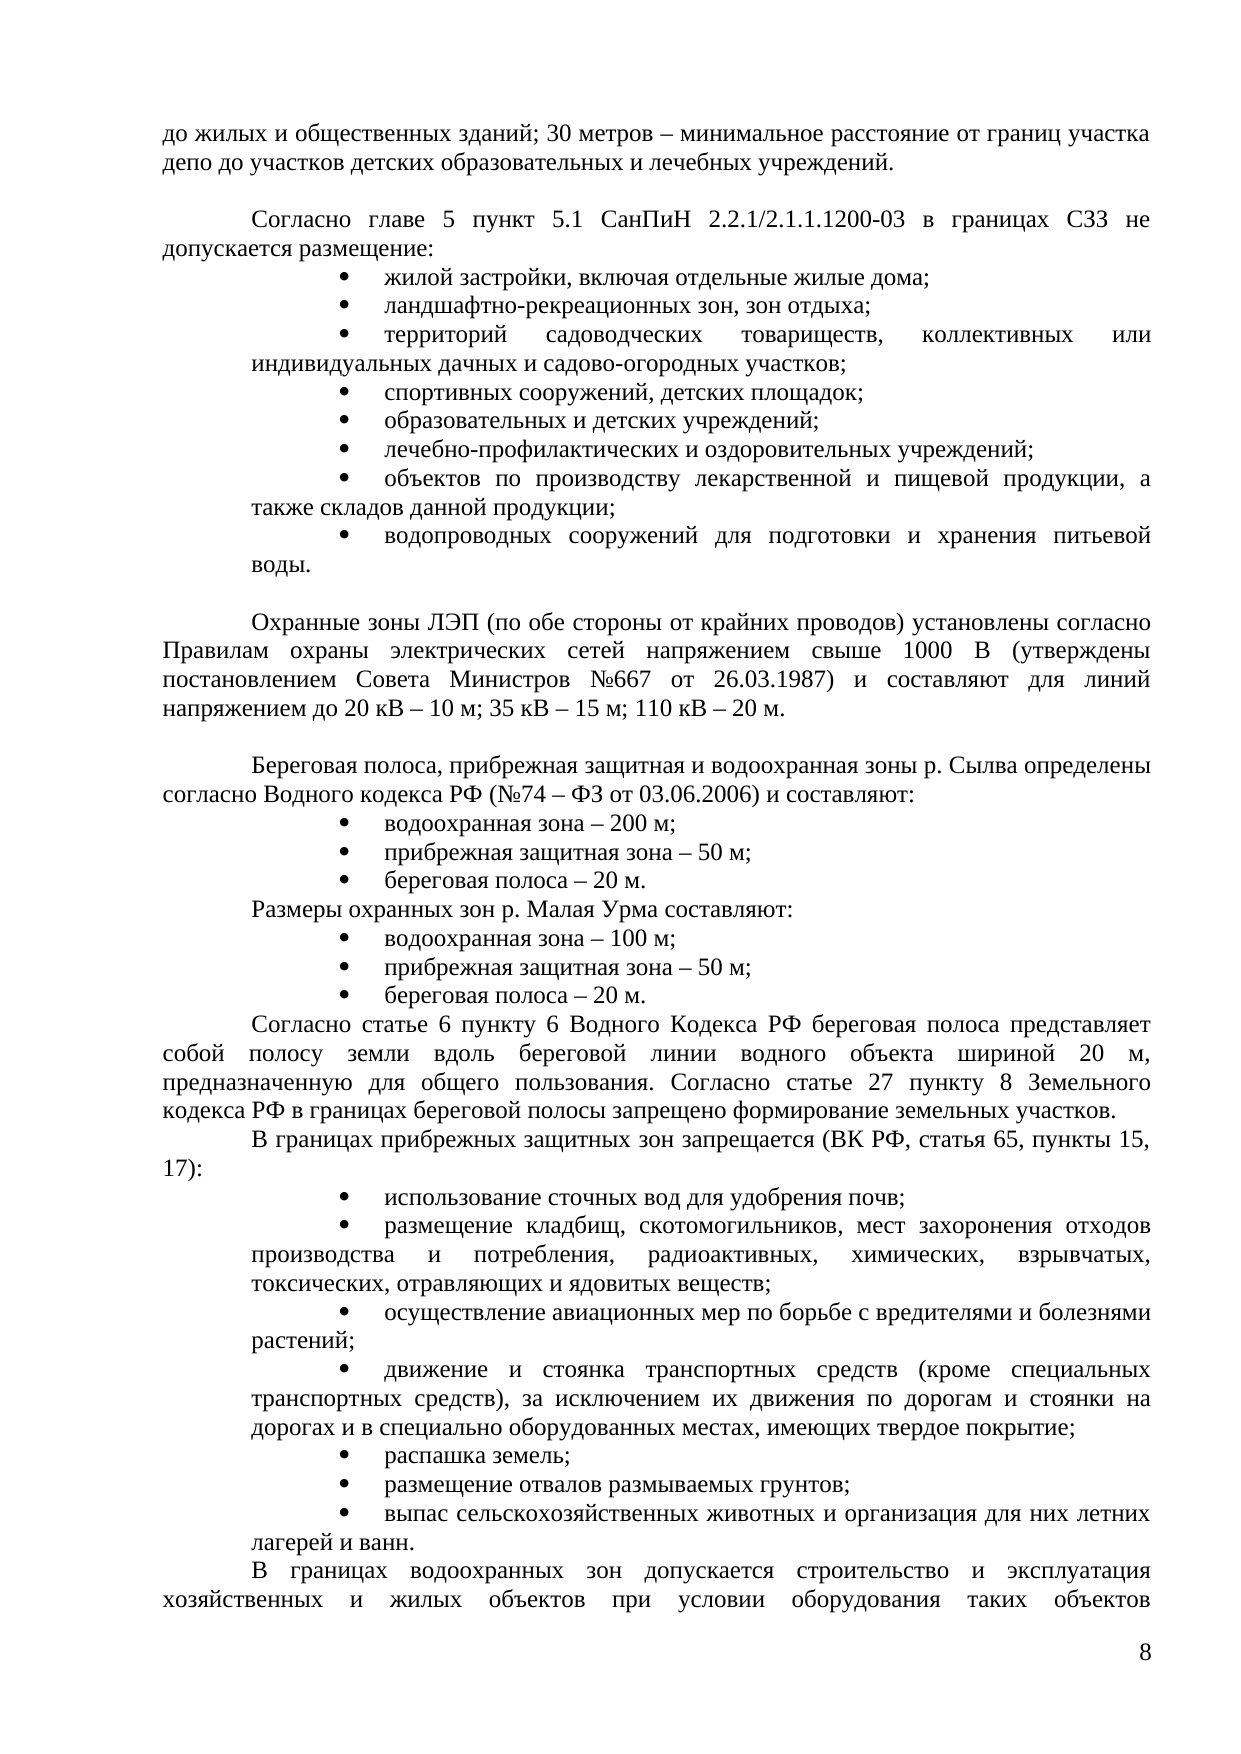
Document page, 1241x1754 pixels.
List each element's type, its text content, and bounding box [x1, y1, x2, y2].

list распашка земель; [251, 1441, 1152, 1469]
list размещение кладбищ, скотомогильников, мест захоронения отходов производства и потребления, радиоактивных, химических, взрывчатых, токсических, отравляющих и ядовитых веществ; [251, 1211, 1152, 1297]
list объектов по производству лекарственной и пищевой продукции, а также складов данной продукции; [251, 463, 1152, 521]
list образовательных и детских учреждений; [251, 406, 1152, 434]
list водопроводных сооружений для подготовки и хранения питьевой воды. [251, 521, 1152, 578]
list лечебно-профилактических и оздоровительных учреждений; [251, 434, 1152, 463]
text Береговая полоса, прибрежная защитная и водоохранная зоны р. Сылва определены согласно Водного кодекса РФ (№74 – ФЗ от 03.06.2006) и составляют: [162, 751, 1152, 808]
list береговая полоса – 20 м. [251, 866, 1152, 894]
list осуществление авиационных мер по борьбе с вредителями и болезнями растений; [251, 1297, 1152, 1354]
list прибрежная защитная зона – 50 м; [251, 837, 1152, 866]
text В границах прибрежных защитных зон запрещается (ВК РФ, статья 65, пункты 15, 17): [162, 1124, 1152, 1182]
list движение и стоянка транспортных средств (кроме специальных транспортных средств), за исключением их движения по дорогам и стоянки на дорогах и в специально оборудованных местах, имеющих твердое покрытие; [251, 1354, 1152, 1441]
list территорий садоводческих товариществ, коллективных или индивидуальных дачных и садово-огородных участков; [251, 319, 1152, 377]
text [162, 1556, 1152, 1613]
text Согласно главе 5 пункт 5.1 СанПиН 2.2.1/2.1.1.1200-03 в границах СЗЗ не допускается размещение: [162, 204, 1152, 262]
list жилой застройки, включая отдельные жилые дома; [251, 262, 1152, 291]
text Охранные зоны ЛЭП (по обе стороны от крайних проводов) установлены согласно Правилам охраны электрических сетей напряжением свыше 1000 В (утверждены постановлением Совета Министров №667 от 26.03.1987) и составляют для линий напряжением до 20 кВ – ; 35 кВ – ; 110 кВ – [162, 607, 1152, 722]
list размещение отвалов размываемых грунтов; [251, 1469, 1152, 1498]
list береговая полоса – 20 м. [251, 981, 1152, 1009]
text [162, 118, 1152, 176]
list выпас сельскохозяйственных животных и организация для них летних лагерей и ванн. [251, 1498, 1152, 1556]
text Согласно статье 6 пункту 6 Водного Кодекса РФ береговая полоса представляет собой полосу земли вдоль береговой линии водного объекта шириной , предназначенную для общего пользования. Согласно статье 27 пункту 8 Земельного кодекса РФ в границах береговой полосы запрещено формирование земельных участков. [162, 1009, 1152, 1124]
list водоохранная зона – 100 м; [251, 923, 1152, 952]
list использование сточных вод для удобрения почв; [251, 1182, 1152, 1211]
list прибрежная защитная зона – 50 м; [251, 952, 1152, 981]
list водоохранная зона – 200 м; [251, 808, 1152, 837]
list спортивных сооружений, детских площадок; [251, 377, 1152, 406]
list ландшафтно-рекреационных зон, зон отдыха; [251, 291, 1152, 319]
text Размеры охранных зон р. Малая Урма составляют: [162, 894, 1152, 923]
